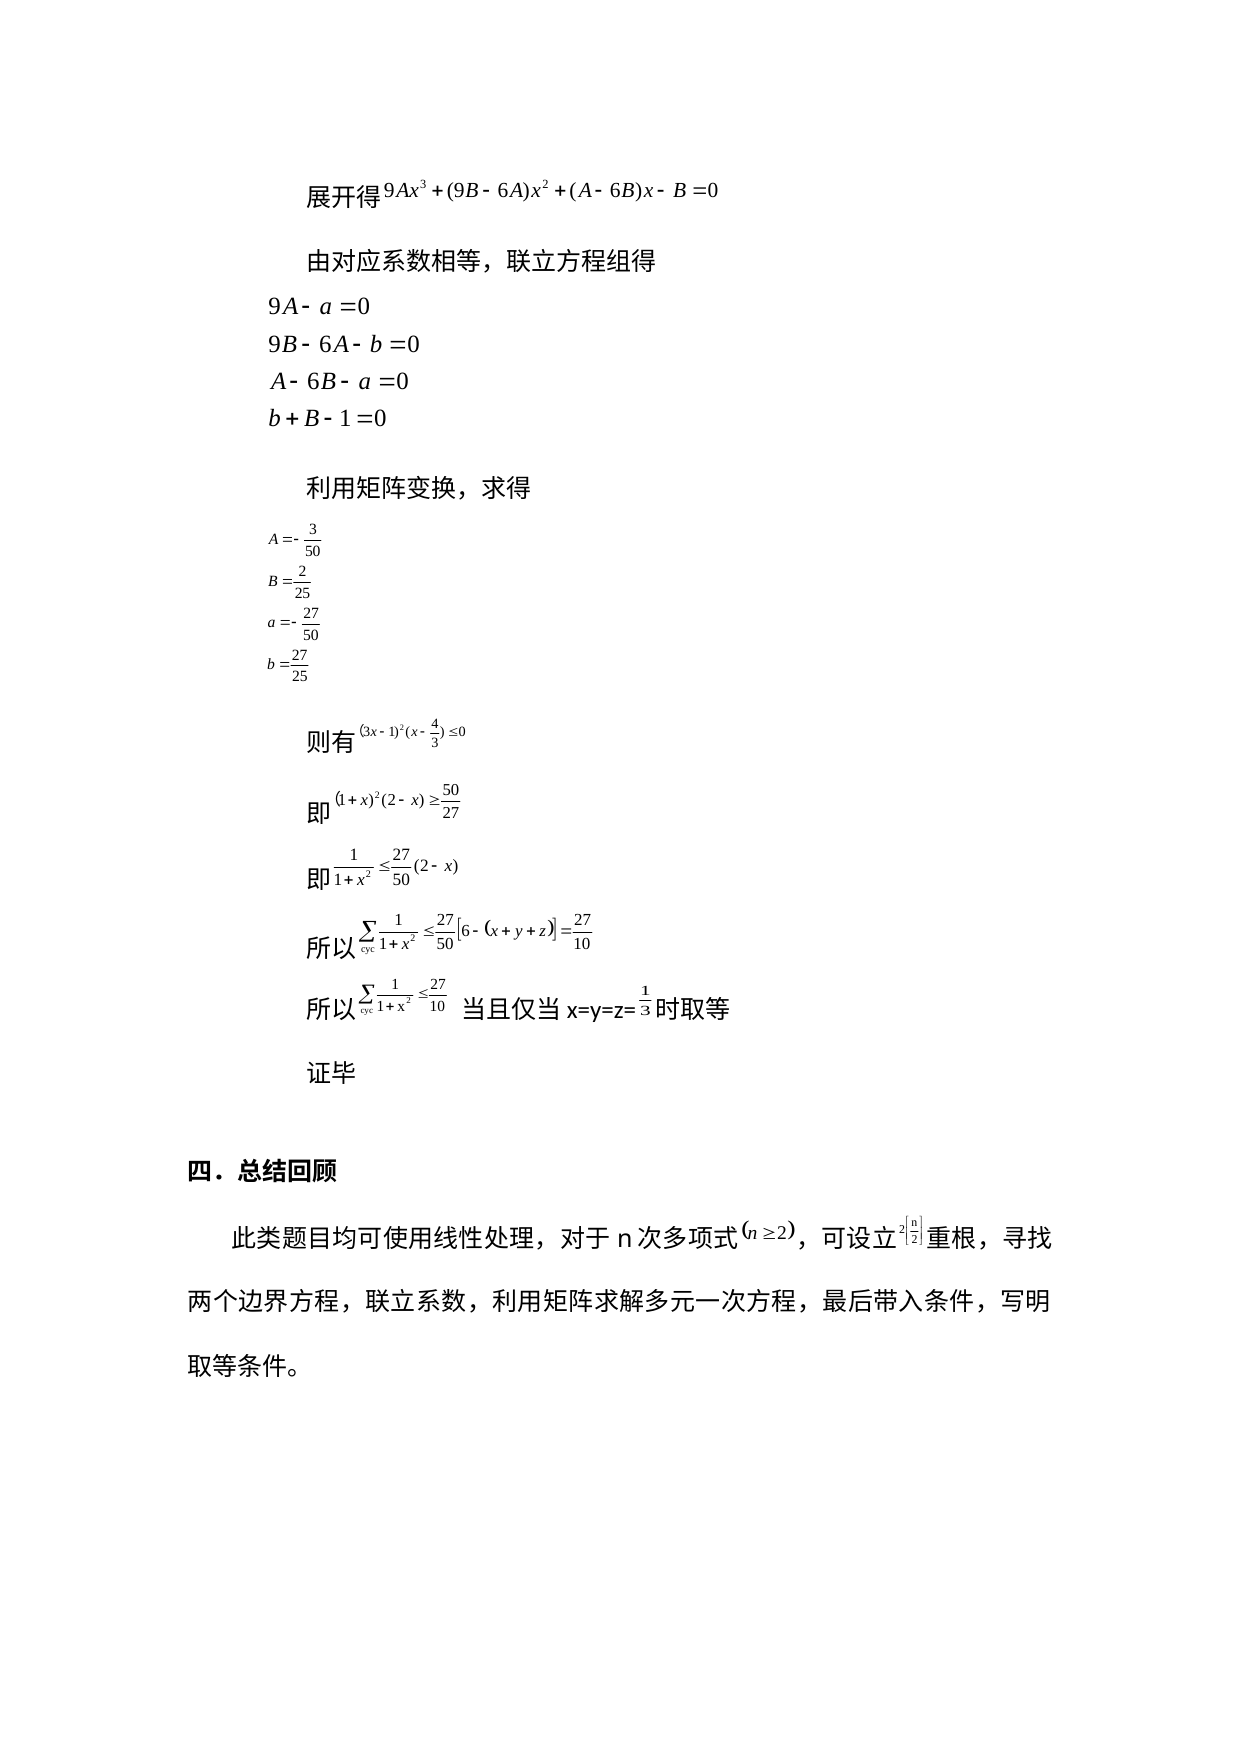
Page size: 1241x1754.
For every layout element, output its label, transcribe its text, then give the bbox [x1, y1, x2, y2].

text 所以 [231, 909, 1053, 974]
text 所以 当且仅当x=y=z=时取等 [231, 974, 1053, 1039]
text 四．总结回顾 [187, 1137, 1053, 1202]
text 即 [231, 779, 1053, 844]
text 证毕 [231, 1039, 1053, 1104]
text 利用矩阵变换，求得 [231, 454, 1053, 519]
text 由对应系数相等，联立方程组得 [231, 227, 1053, 292]
text 此类题目均可使用线性处理，对于n次多项式，可设立重根，寻找两个边界方程，联立系数，利用矩阵求解多元一次方程，最后带入条件，写明取等条件。 [187, 1202, 1053, 1397]
text 即 [231, 844, 1053, 909]
text 则有 [231, 714, 1053, 779]
text 展开得 [231, 162, 1053, 227]
